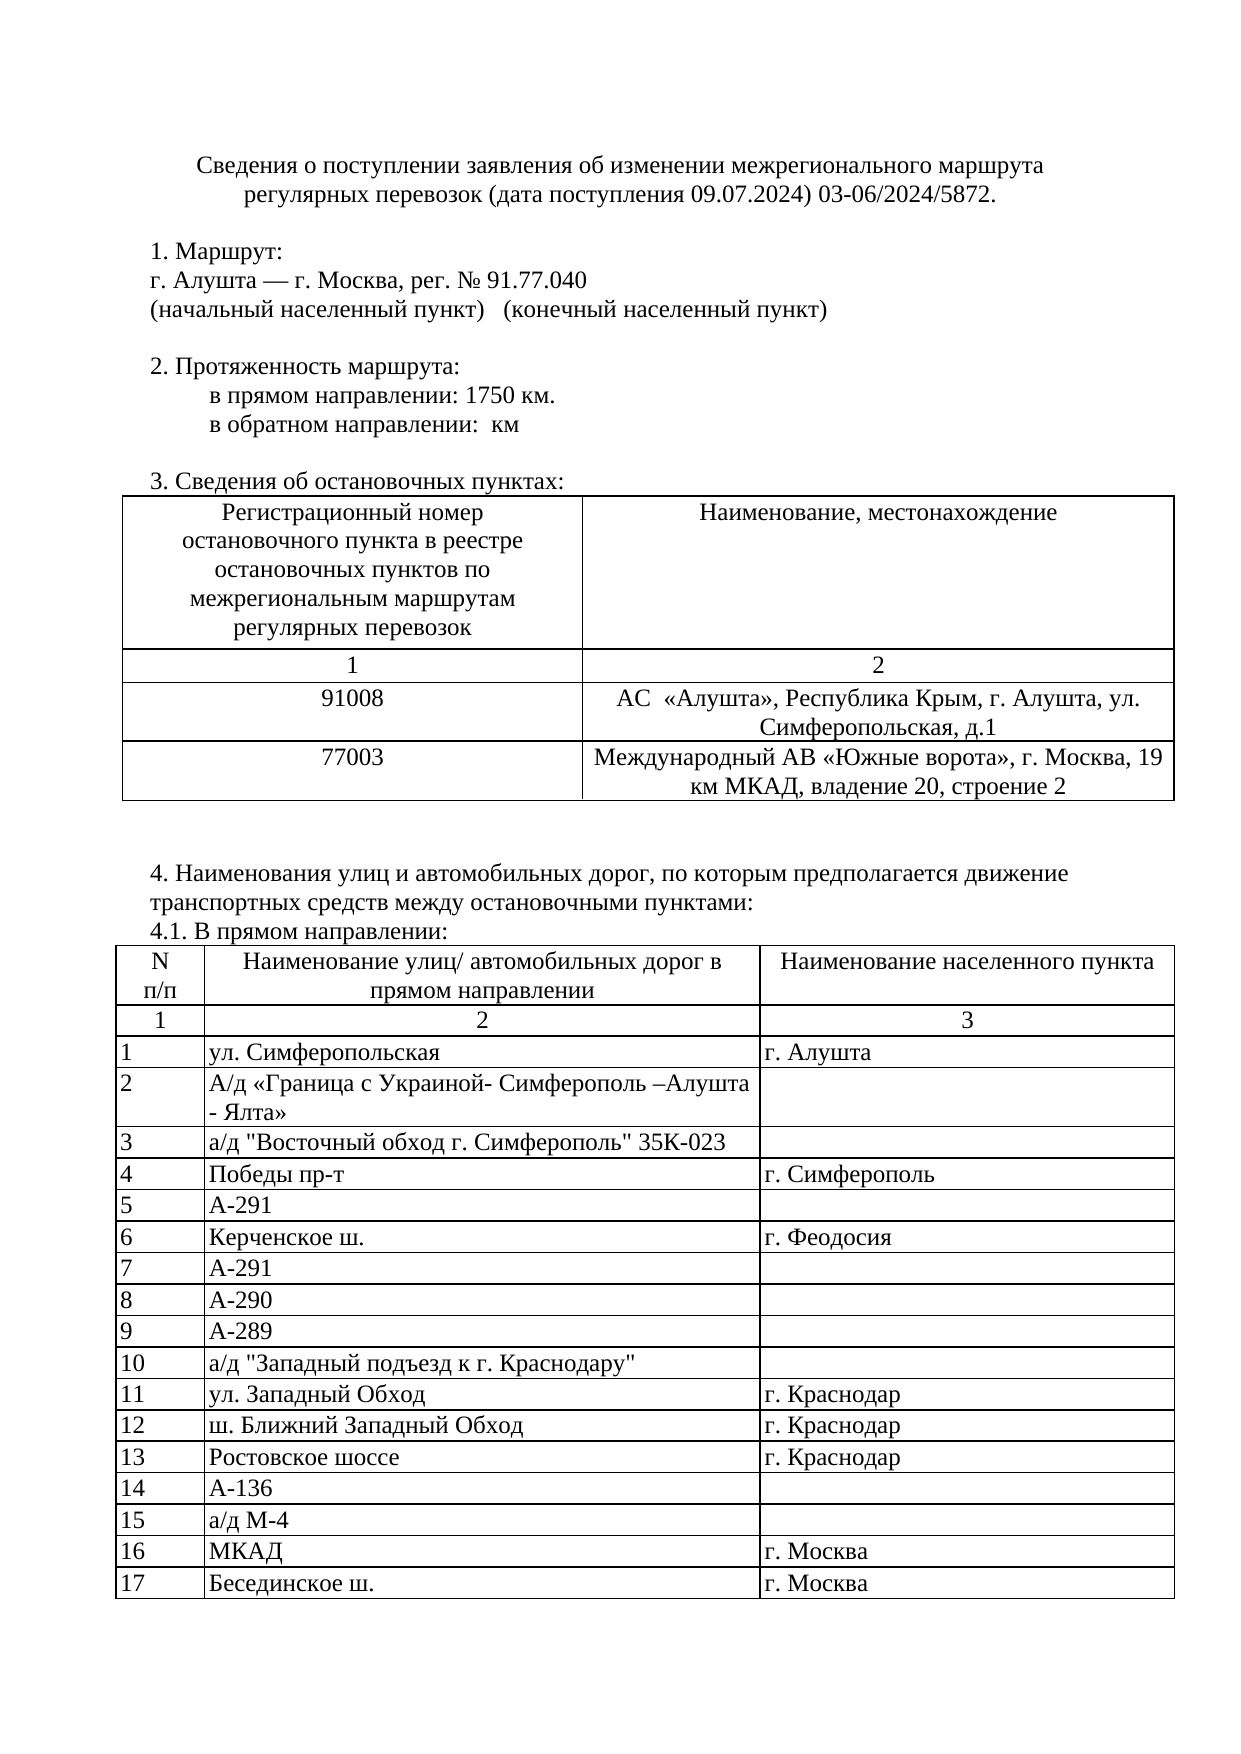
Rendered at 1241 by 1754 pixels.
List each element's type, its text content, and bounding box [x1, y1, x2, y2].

table_cell 9 [117, 1316, 204, 1346]
table_cell а/д "Западный подъезд к г. Краснодару" [205, 1348, 759, 1377]
table_cell Победы пр-т [205, 1159, 759, 1189]
table_cell [761, 1348, 1174, 1377]
table_header N п/п [117, 946, 204, 1004]
table_cell 13 [117, 1442, 204, 1472]
text в обратном направлении: км [150, 409, 1090, 437]
table_cell ш. Ближний Западный Обход [205, 1411, 759, 1440]
table_cell [761, 1127, 1174, 1157]
table_header Наименование улиц/ автомобильных дорог в прямом направлении [205, 946, 759, 1004]
table_cell [761, 1285, 1174, 1314]
table_cell г. Краснодар [761, 1411, 1174, 1440]
table_cell 14 [117, 1473, 204, 1503]
table_cell г. Симферополь [761, 1159, 1174, 1189]
table_cell г. Москва [761, 1536, 1174, 1566]
text 4. Наименования улиц и автомобильных дорог, по которым предполагается движение транспортных средств между остановочными пунктами: [150, 858, 1090, 916]
table_cell 1 [123, 650, 582, 681]
table_cell А-291 [205, 1253, 759, 1283]
text в прямом направлении: 1750 км. [150, 380, 1090, 409]
table_cell г. Краснодар [761, 1442, 1174, 1472]
table_cell [761, 1473, 1174, 1503]
table_cell А-136 [205, 1473, 759, 1503]
table_cell А-291 [205, 1190, 759, 1220]
table_cell а/д "Восточный обход г. Симферополь" 35К-023 [205, 1127, 759, 1157]
table_cell ул. Западный Обход [205, 1379, 759, 1409]
table_cell Керченское ш. [205, 1222, 759, 1252]
table_cell Международный АВ «Южные ворота», г. Москва, 19 км МКАД, владение 20, строение 2 [583, 742, 1173, 799]
table_cell 17 [117, 1568, 204, 1598]
table_cell Бесединское ш. [205, 1568, 759, 1598]
table_cell 4 [117, 1159, 204, 1189]
table_cell 77003 [123, 742, 582, 799]
table_cell 3 [117, 1127, 204, 1157]
table_cell ул. Симферопольская [205, 1037, 759, 1067]
table_cell 1 [117, 1037, 204, 1067]
text 4.1. В прямом направлении: [150, 916, 1090, 945]
text (начальный населенный пункт) (конечный населенный пункт) [150, 294, 1090, 322]
table_cell 2 [205, 1006, 759, 1035]
text Сведения о поступлении заявления об изменении межрегионального маршрута регулярных перевозок (дата поступления 09.07.2024) 03-06/2024/5872. [150, 150, 1090, 207]
table_cell 1 [117, 1006, 204, 1035]
table_cell 10 [117, 1348, 204, 1377]
text 2. Протяженность маршрута: [150, 351, 1090, 380]
table_cell АС «Алушта», Республика Крым, г. Алушта, ул. Симферопольская, д.1 [583, 683, 1173, 740]
table_header Наименование населенного пункта [761, 946, 1174, 1004]
table_header Наименование, местонахождение [583, 497, 1173, 648]
table_cell [761, 1316, 1174, 1346]
table_cell 16 [117, 1536, 204, 1566]
table_cell [761, 1505, 1174, 1535]
table_cell 5 [117, 1190, 204, 1220]
table_cell А-290 [205, 1285, 759, 1314]
table_cell 7 [117, 1253, 204, 1283]
table_cell [761, 1068, 1174, 1126]
table_cell 11 [117, 1379, 204, 1409]
table_cell г. Краснодар [761, 1379, 1174, 1409]
table_cell 8 [117, 1285, 204, 1314]
table_cell 2 [117, 1068, 204, 1126]
text 3. Сведения об остановочных пунктах: [150, 466, 1090, 495]
table_cell 12 [117, 1411, 204, 1440]
table_cell [761, 1190, 1174, 1220]
table_cell г. Феодосия [761, 1222, 1174, 1252]
table_cell 3 [761, 1006, 1174, 1035]
text 1. Маршрут: [150, 236, 1090, 265]
table_cell а/д М-4 [205, 1505, 759, 1535]
table_cell г. Алушта [761, 1037, 1174, 1067]
text г. Алушта — г. Москва, рег. № 91.77.040 [150, 265, 1090, 294]
table_cell МКАД [205, 1536, 759, 1566]
table_cell 2 [583, 650, 1173, 681]
table_cell Ростовское шоссе [205, 1442, 759, 1472]
table_cell А-289 [205, 1316, 759, 1346]
table_cell 6 [117, 1222, 204, 1252]
table_cell [761, 1253, 1174, 1283]
table_cell г. Москва [761, 1568, 1174, 1598]
table_cell А/д «Граница с Украиной- Симферополь –Алушта - Ялта» [205, 1068, 759, 1126]
table_cell 91008 [123, 683, 582, 740]
table_cell 15 [117, 1505, 204, 1535]
table_header Регистрационный номер остановочного пункта в реестре остановочных пунктов по межрегиональным маршрутам регулярных перевозок [123, 497, 582, 648]
